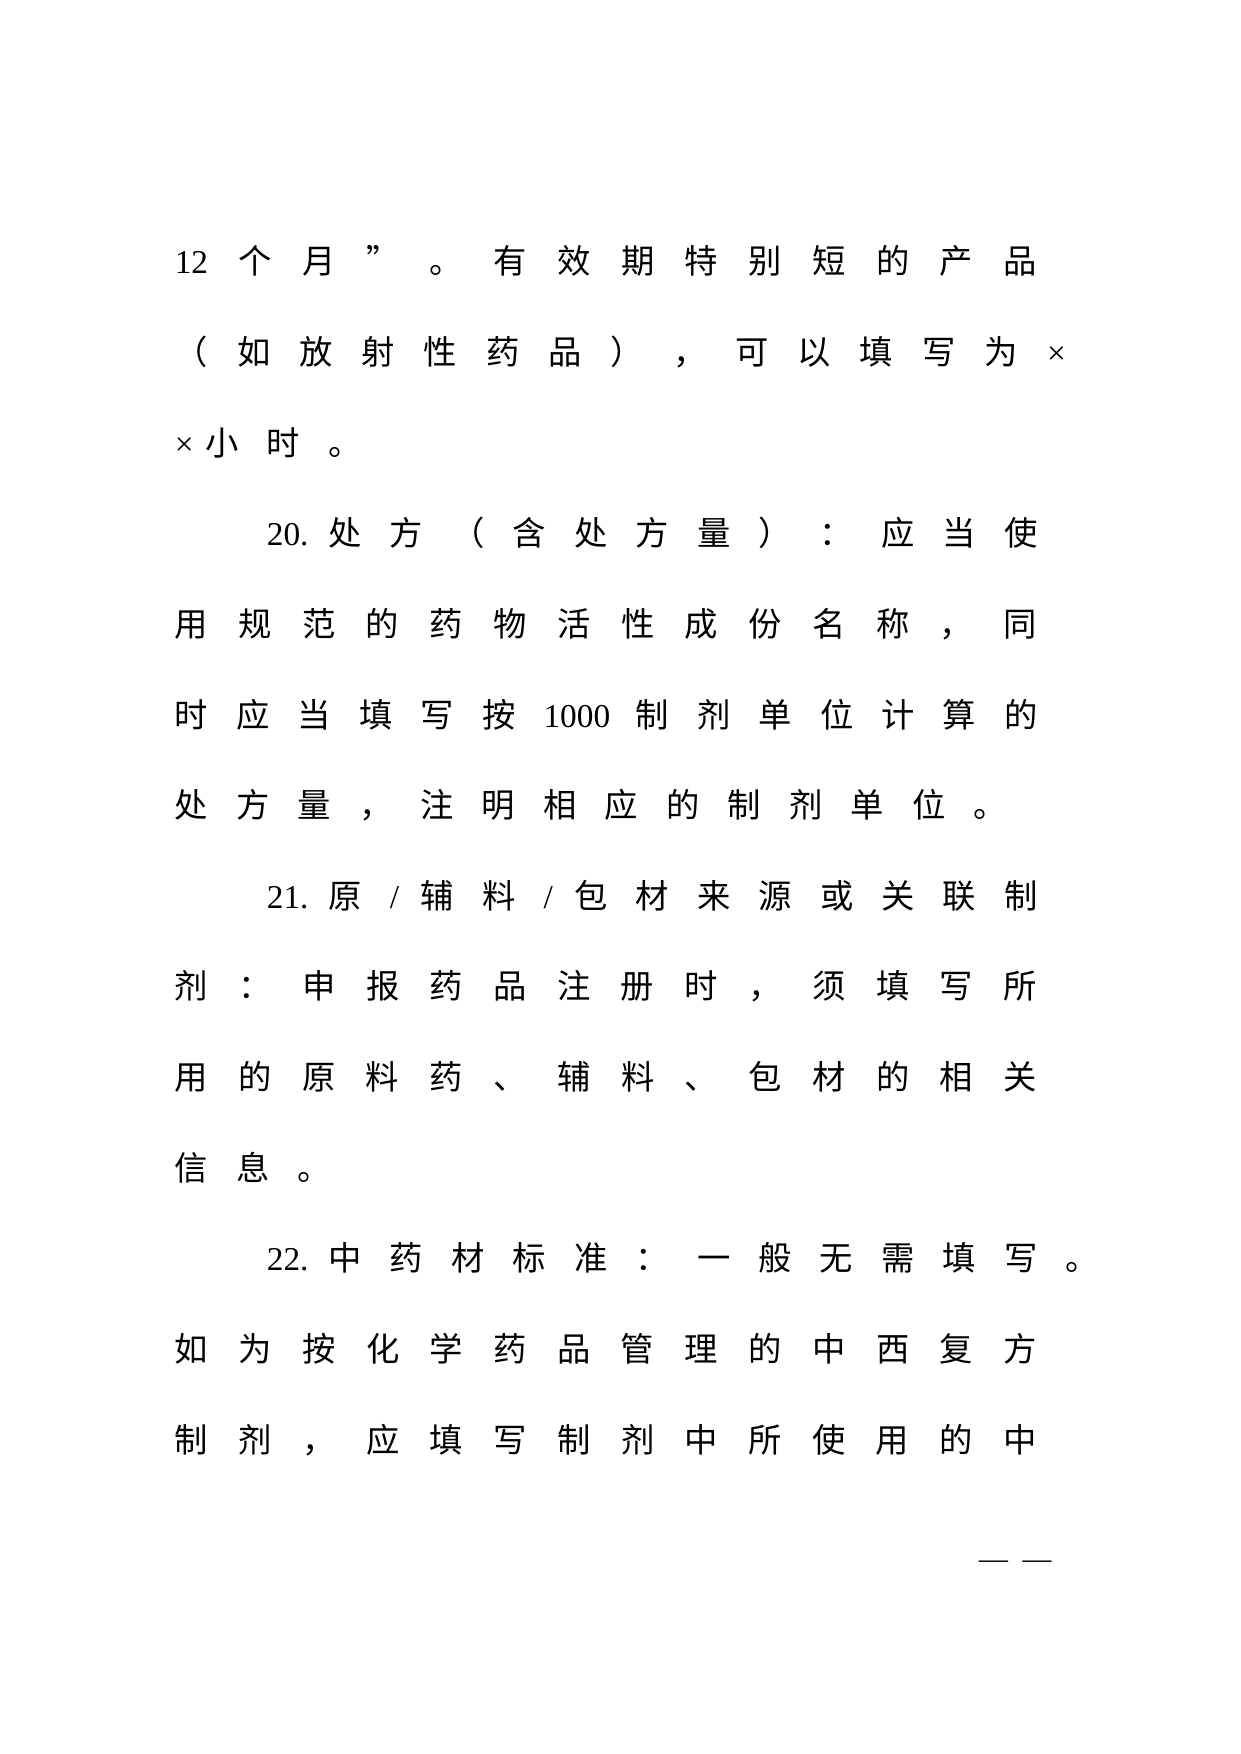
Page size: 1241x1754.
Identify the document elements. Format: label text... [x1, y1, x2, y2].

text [174, 1211, 1066, 1483]
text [174, 214, 1066, 486]
text 21.原/辅料/包材来源或关联制剂：申报药品注册时，须填写所用的原料药、辅料、包材的相关信息。 [174, 848, 1066, 1211]
text 20.处方（含处方量）：应当使用规范的药物活性成份名称，同时应当填写按1000制剂单位计算的处方量，注明相应的制剂单位。 [174, 486, 1066, 848]
